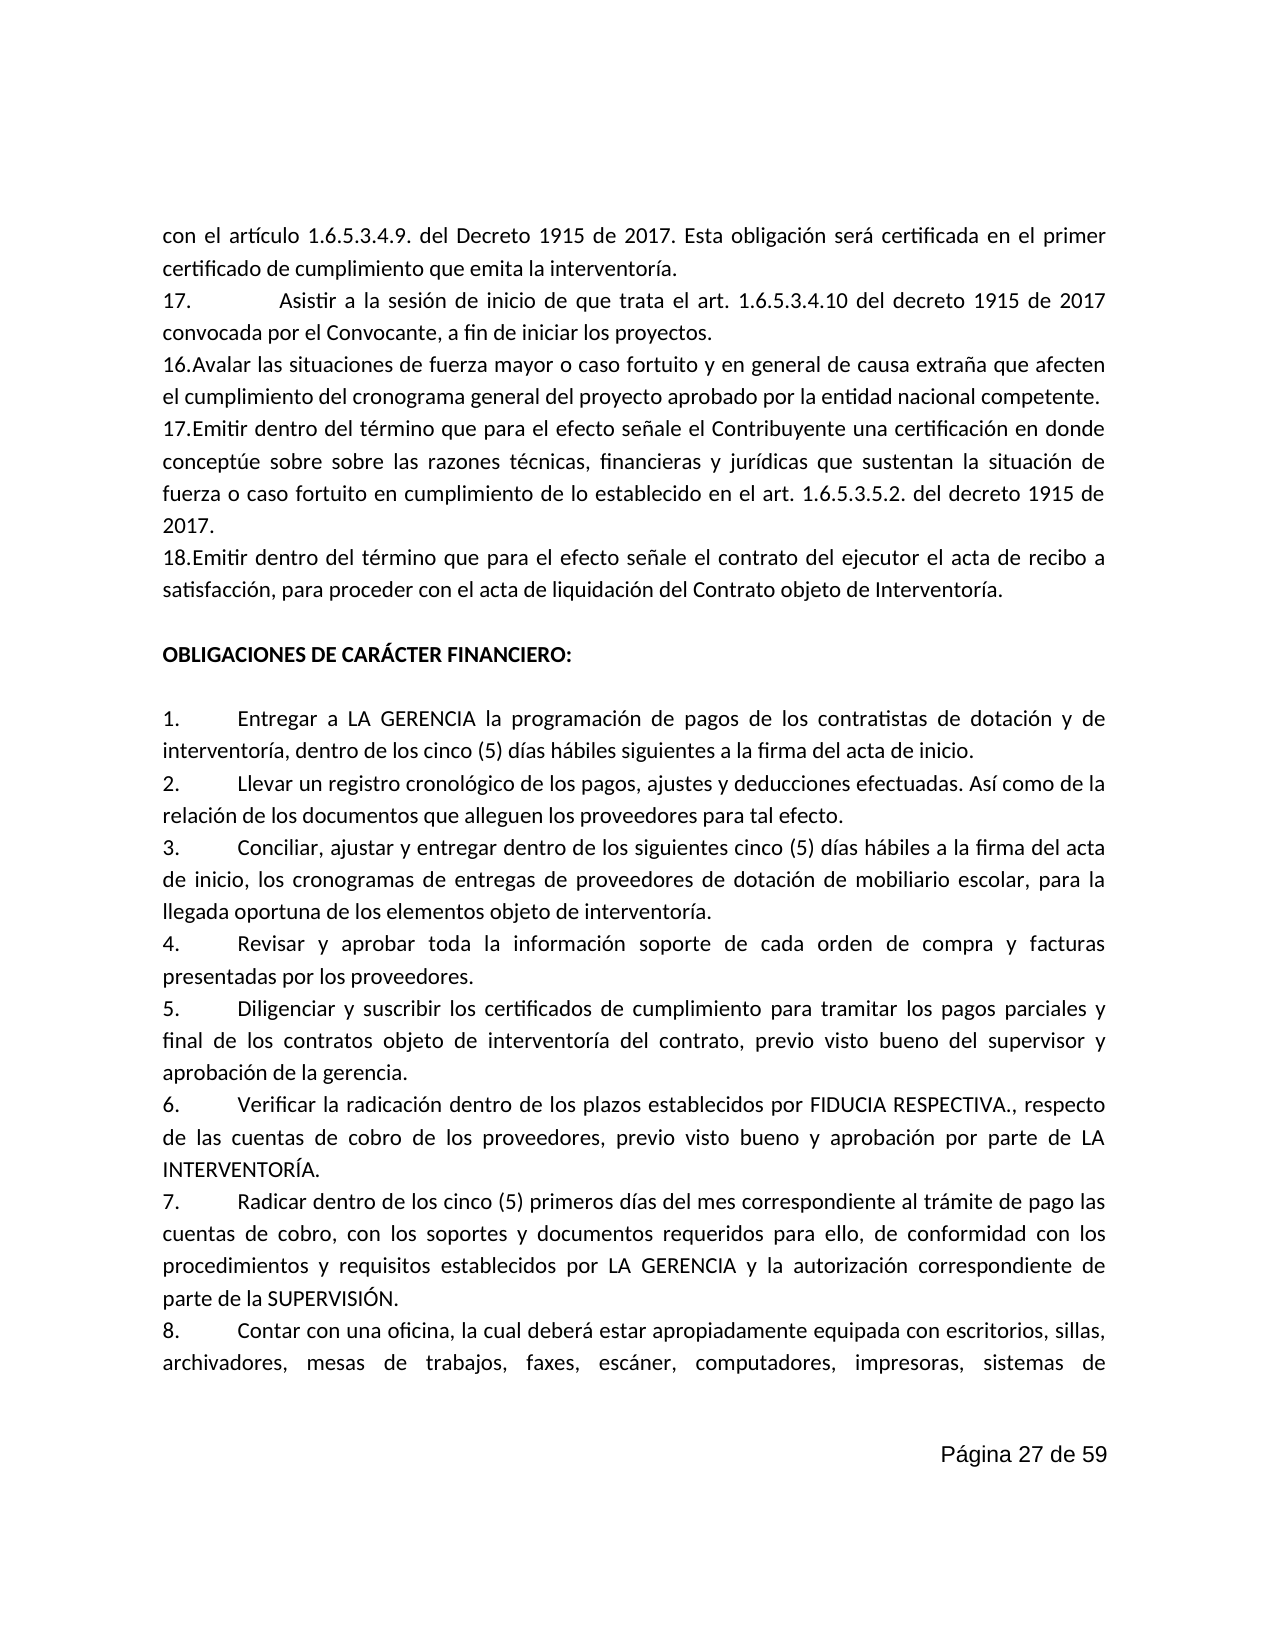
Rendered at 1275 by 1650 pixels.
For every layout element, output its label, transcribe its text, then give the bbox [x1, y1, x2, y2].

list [162, 1316, 1107, 1376]
list Verificar la radicación dentro de los plazos establecidos por FIDUCIA RESPECTIVA., respecto de las cuentas de cobro de los proveedores, previo visto bueno y aprobación por parte de LA INTERVENTORÍA. [162, 1091, 1107, 1183]
list Radicar dentro de los cinco (5) primeros días del mes correspondiente al trámite de pago las cuentas de cobro, con los soportes y documentos requeridos para ello, de conformidad con los procedimientos y requisitos establecidos por LA GERENCIA y la autorización correspondiente de parte de la SUPERVISIÓN. [162, 1187, 1107, 1312]
list Conciliar, ajustar y entregar dentro de los siguientes cinco (5) días hábiles a la firma del acta de inicio, los cronogramas de entregas de proveedores de dotación de mobiliario escolar, para la llegada oportuna de los elementos objeto de interventoría. [162, 833, 1107, 925]
list ​​​​​Emitir dentro del término que para el efecto señale el contrato del ejecutor el acta de recibo a satisfacción, para proceder con el acta de liquidación del Contrato objeto de Interventoría. [162, 543, 1107, 603]
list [162, 221, 1107, 282]
list Emitir dentro del término que para el efecto señale el Contribuyente una certificación en donde conceptúe sobre sobre las razones técnicas, financieras y jurídicas que sustentan la situación de fuerza o caso fortuito en cumplimiento de lo establecido en el art. 1.6.5.3.5.2. del decreto 1915 de 2017. [162, 414, 1107, 539]
list ​​​ ​​​​ ​​​​ ​​​​​​Asistir a la sesión de inicio de que trata el art. 1.6.5.3.4.10 del decreto 1915 de 2017 convocada por el Convocante, a fin de iniciar los proyectos. [162, 286, 1107, 346]
list Avalar las situaciones de fuerza mayor o caso fortuito y en general de causa extraña que afecten el cumplimiento del cronograma general del proyecto aprobado por la entidad nacional competente. [162, 350, 1107, 410]
text OBLIGACIONES DE CARÁCTER FINANCIERO: [162, 640, 1107, 668]
list Entregar a LA GERENCIA la programación de pagos de los contratistas de dotación y de interventoría, dentro de los cinco (5) días hábiles siguientes a la firma del acta de inicio. [162, 704, 1107, 764]
list Diligenciar y suscribir los certificados de cumplimiento para tramitar los pagos parciales y final de los contratos objeto de interventoría del contrato, previo visto bueno del supervisor y aprobación de la gerencia. [162, 994, 1107, 1086]
list Revisar y aprobar toda la información soporte de cada orden de compra y facturas presentadas por los proveedores. [162, 929, 1107, 990]
list Llevar un registro cronológico de los pagos, ajustes y deducciones efectuadas. Así como de la relación de los documentos que alleguen los proveedores para tal efecto. [162, 769, 1107, 829]
